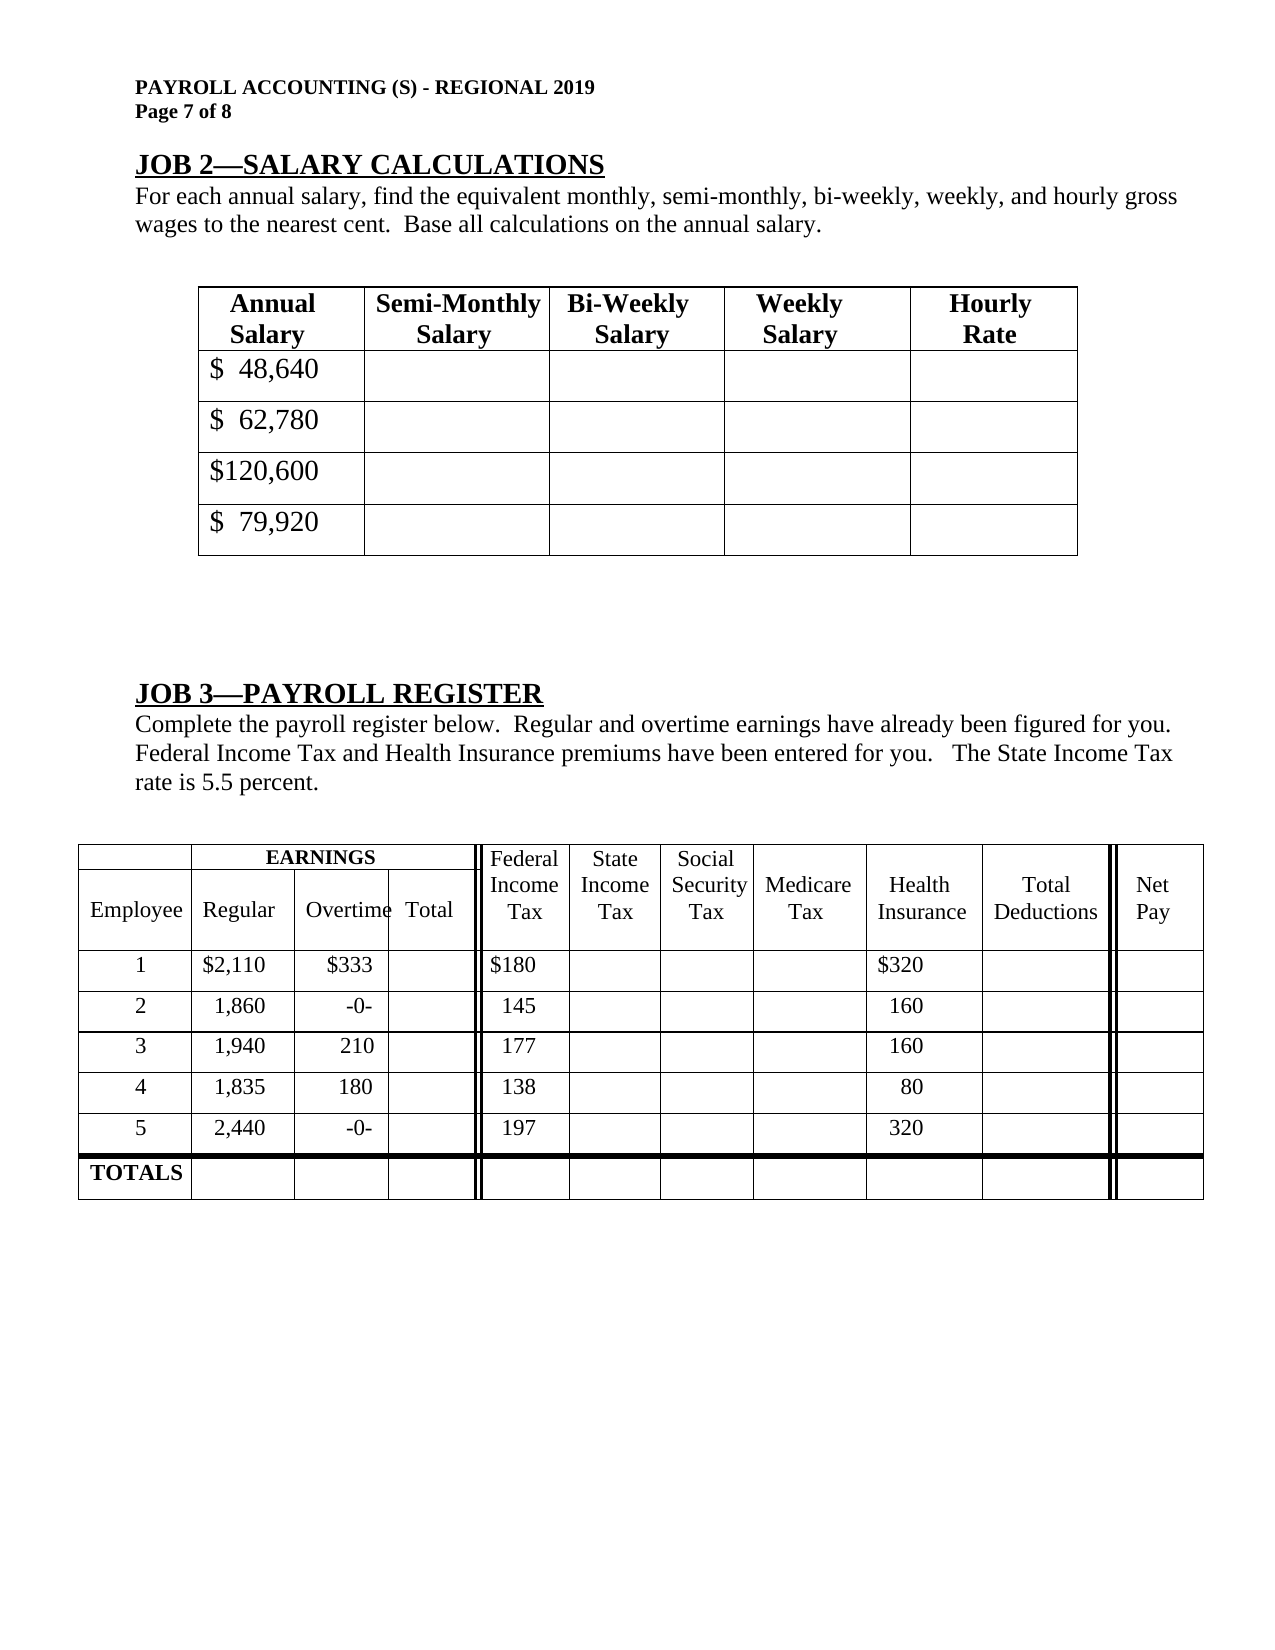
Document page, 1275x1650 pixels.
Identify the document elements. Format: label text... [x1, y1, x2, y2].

table_cell [570, 1159, 660, 1199]
table_cell Regular [192, 870, 294, 950]
table_cell [365, 351, 549, 401]
table_header Annual Salary [199, 288, 364, 350]
table_cell [983, 1033, 1108, 1072]
table_header [79, 845, 191, 869]
table_cell [754, 951, 866, 991]
table_cell $ 79,920 [199, 505, 364, 555]
table_cell 210 [295, 1033, 388, 1072]
table_cell 1,860 [192, 992, 294, 1031]
table_cell -0- [295, 1114, 388, 1153]
table_cell $ 62,780 [199, 402, 364, 452]
table_cell 3 [79, 1033, 191, 1072]
table_cell TOTALS [79, 1159, 191, 1199]
table_cell [570, 1114, 660, 1153]
text Complete the payroll register below. Regular and overtime earnings have already been figured for you. Federal Income Tax and Health Insurance premiums have been entered for you. The State Income Tax rate is 5.5 percent. [135, 709, 1215, 796]
table_cell [570, 1033, 660, 1072]
table_cell 160 [867, 1033, 982, 1072]
table_cell [725, 505, 910, 555]
table_header Bi-Weekly Salary [550, 288, 724, 350]
table_cell [983, 1159, 1108, 1199]
table_cell 160 [867, 992, 982, 1031]
table_header Total Deductions [983, 845, 1108, 950]
table_cell $120,600 [199, 453, 364, 503]
table_cell [754, 992, 866, 1031]
table_cell 180 [295, 1073, 388, 1112]
table_cell [661, 1114, 753, 1153]
table_cell 197 [483, 1114, 569, 1153]
table_cell 177 [483, 1033, 569, 1072]
table_cell $180 [483, 951, 569, 991]
table_cell [1118, 992, 1203, 1031]
table_cell [570, 1073, 660, 1112]
table_cell 1,835 [192, 1073, 294, 1112]
table_cell [661, 1159, 753, 1199]
table_cell $2,110 [192, 951, 294, 991]
text For each annual salary, find the equivalent monthly, semi-monthly, bi-weekly, weekly, and hourly gross wages to the nearest cent. Base all calculations on the annual salary. [135, 181, 1215, 238]
table_cell [754, 1159, 866, 1199]
table_cell Employee [79, 870, 191, 950]
table_cell [365, 453, 549, 503]
text JOB 2—SALARY CALCULATIONS [135, 147, 1215, 181]
table_header Weekly Salary [725, 288, 910, 350]
table_header Health Insurance [867, 845, 982, 950]
table_cell [725, 453, 910, 503]
table_cell [911, 505, 1077, 555]
table_cell [983, 992, 1108, 1031]
table_cell 5 [79, 1114, 191, 1153]
table_cell Overtime [295, 870, 388, 950]
table_cell [389, 1159, 474, 1199]
table_cell [295, 1159, 388, 1199]
table_cell [389, 1033, 474, 1072]
table_cell Total [389, 870, 474, 950]
table_cell [1118, 1033, 1203, 1072]
table_cell [389, 992, 474, 1031]
table_cell [754, 1073, 866, 1112]
table_cell $320 [867, 951, 982, 991]
table_cell [661, 992, 753, 1031]
table_cell [483, 1159, 569, 1199]
table_header Social Security Tax [661, 845, 753, 950]
table_header Net Pay [1118, 845, 1203, 950]
table_cell [1118, 951, 1203, 991]
table_cell [1118, 1159, 1203, 1199]
table_cell 2 [79, 992, 191, 1031]
table_cell [754, 1114, 866, 1153]
table_cell 145 [483, 992, 569, 1031]
table_cell [661, 1073, 753, 1112]
table_header State Income Tax [570, 845, 660, 950]
table_cell $ 48,640 [199, 351, 364, 401]
table_cell [570, 992, 660, 1031]
table_cell [867, 1159, 982, 1199]
table_cell 1 [79, 951, 191, 991]
table_cell [389, 951, 474, 991]
table_cell [661, 951, 753, 991]
table_cell [983, 951, 1108, 991]
table_cell [725, 351, 910, 401]
table_cell [1118, 1073, 1203, 1112]
table_cell 80 [867, 1073, 982, 1112]
table_cell [550, 402, 724, 452]
table_header Hourly Rate [911, 288, 1077, 350]
table_cell [550, 505, 724, 555]
table_cell [570, 951, 660, 991]
table_cell -0- [295, 992, 388, 1031]
table_cell [911, 351, 1077, 401]
table_cell [389, 1073, 474, 1112]
table_cell 138 [483, 1073, 569, 1112]
table_cell [983, 1114, 1108, 1153]
table_cell [911, 453, 1077, 503]
text JOB 3—PAYROLL REGISTER [135, 676, 1215, 709]
table_header Federal Income Tax [483, 845, 569, 950]
table_cell [550, 453, 724, 503]
table_cell [725, 402, 910, 452]
table_cell [754, 1033, 866, 1072]
table_header Medicare Tax [754, 845, 866, 950]
table_cell [192, 1159, 294, 1199]
table_cell 4 [79, 1073, 191, 1112]
table_cell 2,440 [192, 1114, 294, 1153]
table_header Semi-Monthly Salary [365, 288, 549, 350]
table_cell [661, 1033, 753, 1072]
table_header EARNINGS [192, 845, 474, 869]
table_cell [1118, 1114, 1203, 1153]
table_cell [983, 1073, 1108, 1112]
table_cell [911, 402, 1077, 452]
table_cell 1,940 [192, 1033, 294, 1072]
table_cell $333 [295, 951, 388, 991]
table_cell 320 [867, 1114, 982, 1153]
table_cell [550, 351, 724, 401]
table_cell [365, 505, 549, 555]
table_cell [365, 402, 549, 452]
table_cell [389, 1114, 474, 1153]
